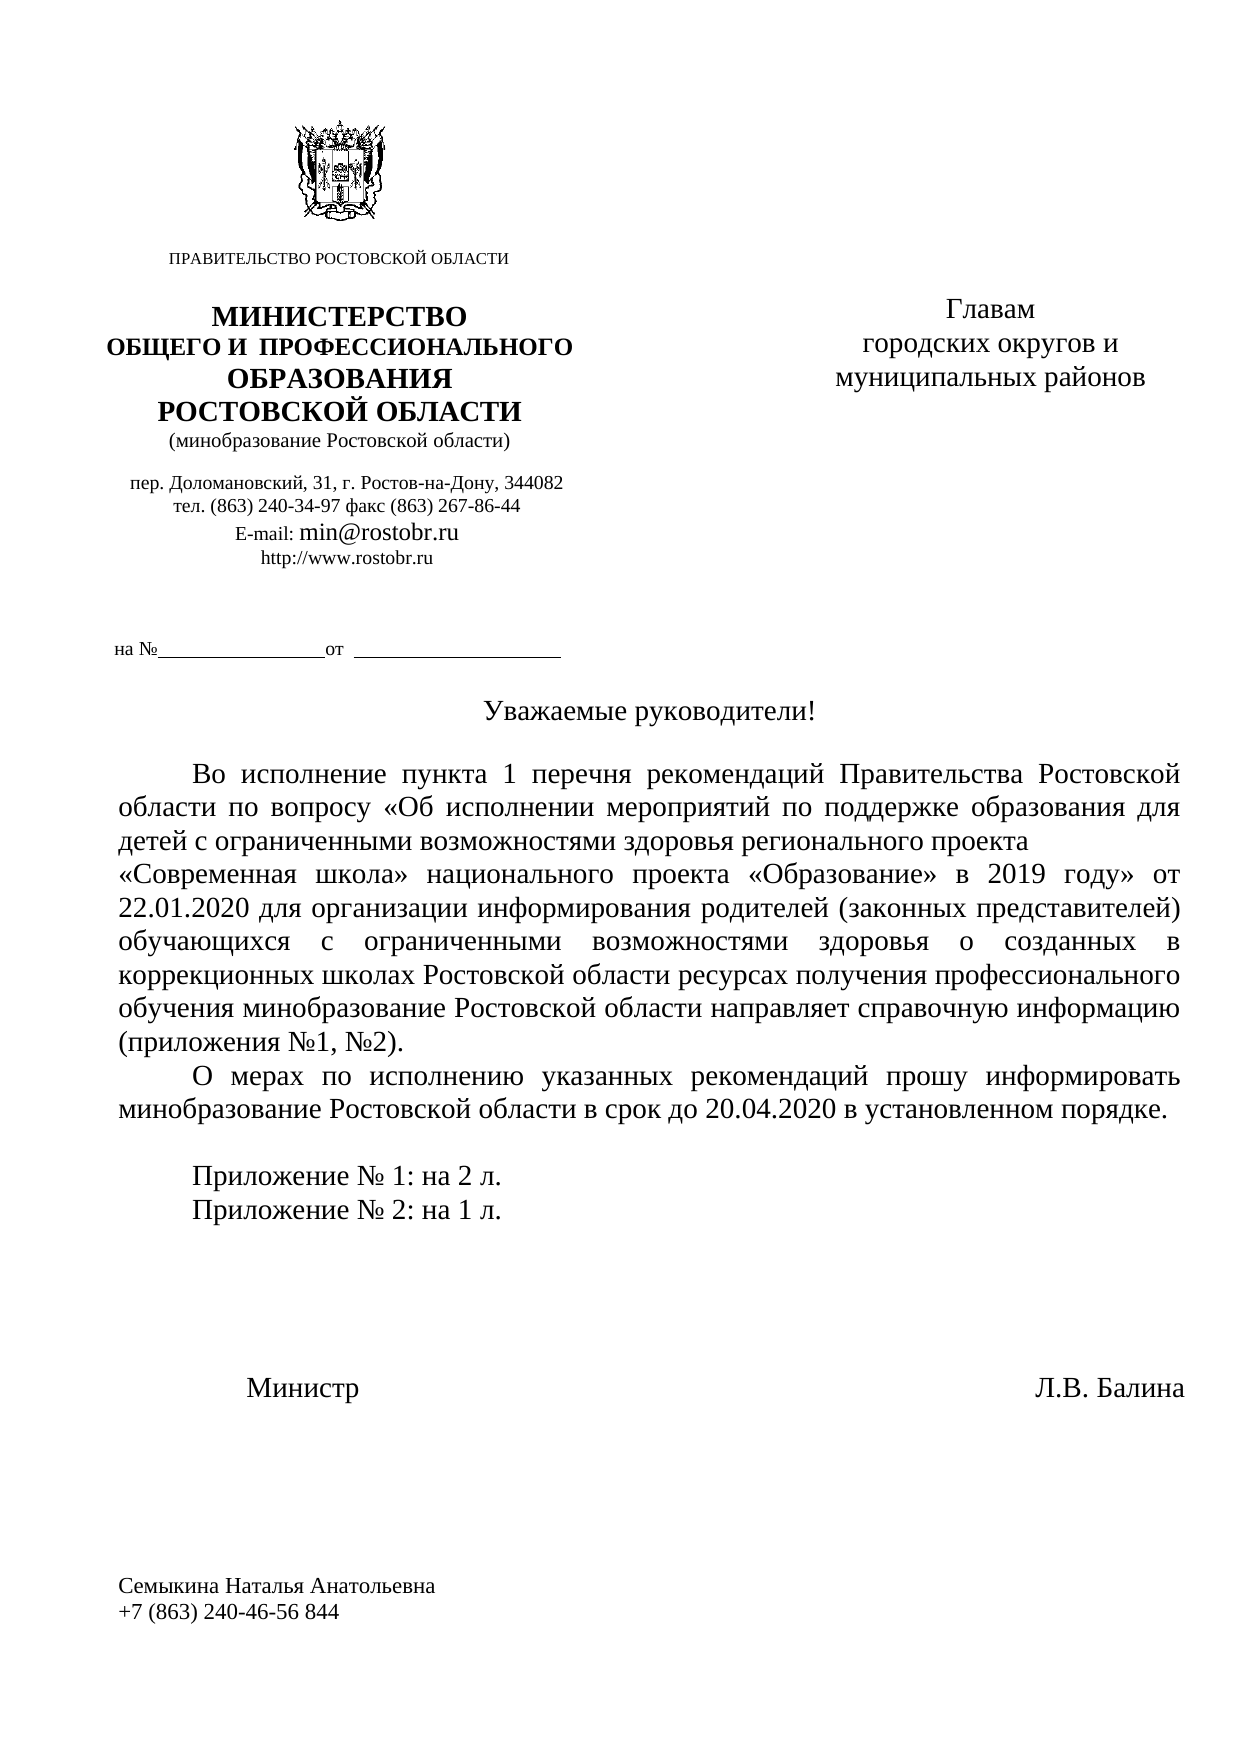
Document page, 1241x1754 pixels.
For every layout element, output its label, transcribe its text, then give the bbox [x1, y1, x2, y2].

text ПРАВИТЕЛЬСТВО РОСТОВСКОЙ ОБЛАСТИ [97, 248, 581, 268]
subtitle МИНИСТЕРСТВО [98, 299, 581, 332]
text Главам городских округов и [862, 292, 1121, 359]
text Во исполнение пункта 1 перечня рекомендаций Правительства Ростовской области по вопросу «Об исполнении мероприятий по поддержке образования для детей с ограниченными возможностями здоровья регионального проекта [118, 756, 1181, 856]
text (минобразование Ростовской области) [98, 428, 581, 452]
subtitle ОБРАЗОВАНИЯ РОСТОВСКОЙ ОБЛАСТИ [156, 361, 523, 428]
text E-mail: min@rostobr.ru [113, 517, 581, 546]
text тел. (863) 240-34-97 факс (863) 267-86-44 [113, 494, 581, 517]
text http://www.rostobr.ru [113, 546, 581, 568]
text муниципальных районов [835, 359, 1198, 392]
text ОБЩЕГО И ПРОФЕССИОНАЛЬНОГО [98, 332, 581, 361]
text «Современная школа» национального проекта «Образование» в 2019 году» от 22.01.2020 для организации информирования родителей (законных представителей) обучающихся с ограниченными возможностями здоровья о созданных в коррекционных школах Ростовской области ресурсах получения профессионального обучения минобразование Ростовской области направляет справочную информацию (приложения №1, №2). [118, 856, 1181, 1058]
text пер. Доломановский, 31, г. Ростов-на-Дону, 344082 [113, 471, 581, 494]
text О мерах по исполнению указанных рекомендаций прошу информировать минобразование Ростовской области в срок до 20.04.2020 в установленном порядке. [118, 1058, 1181, 1125]
text на № от [95, 637, 581, 660]
text +7 (863) 240-46-56 844 [118, 1598, 1198, 1624]
text Приложение № 2: на 1 л. [192, 1192, 1198, 1225]
text Уважаемые руководители! [481, 693, 818, 727]
text Семыкина Наталья Анатольевна [118, 1572, 1198, 1598]
text Министр Л.В. Балина [246, 1370, 1198, 1404]
picture [294, 120, 386, 221]
text Приложение № 1: на 2 л. [192, 1158, 1198, 1192]
